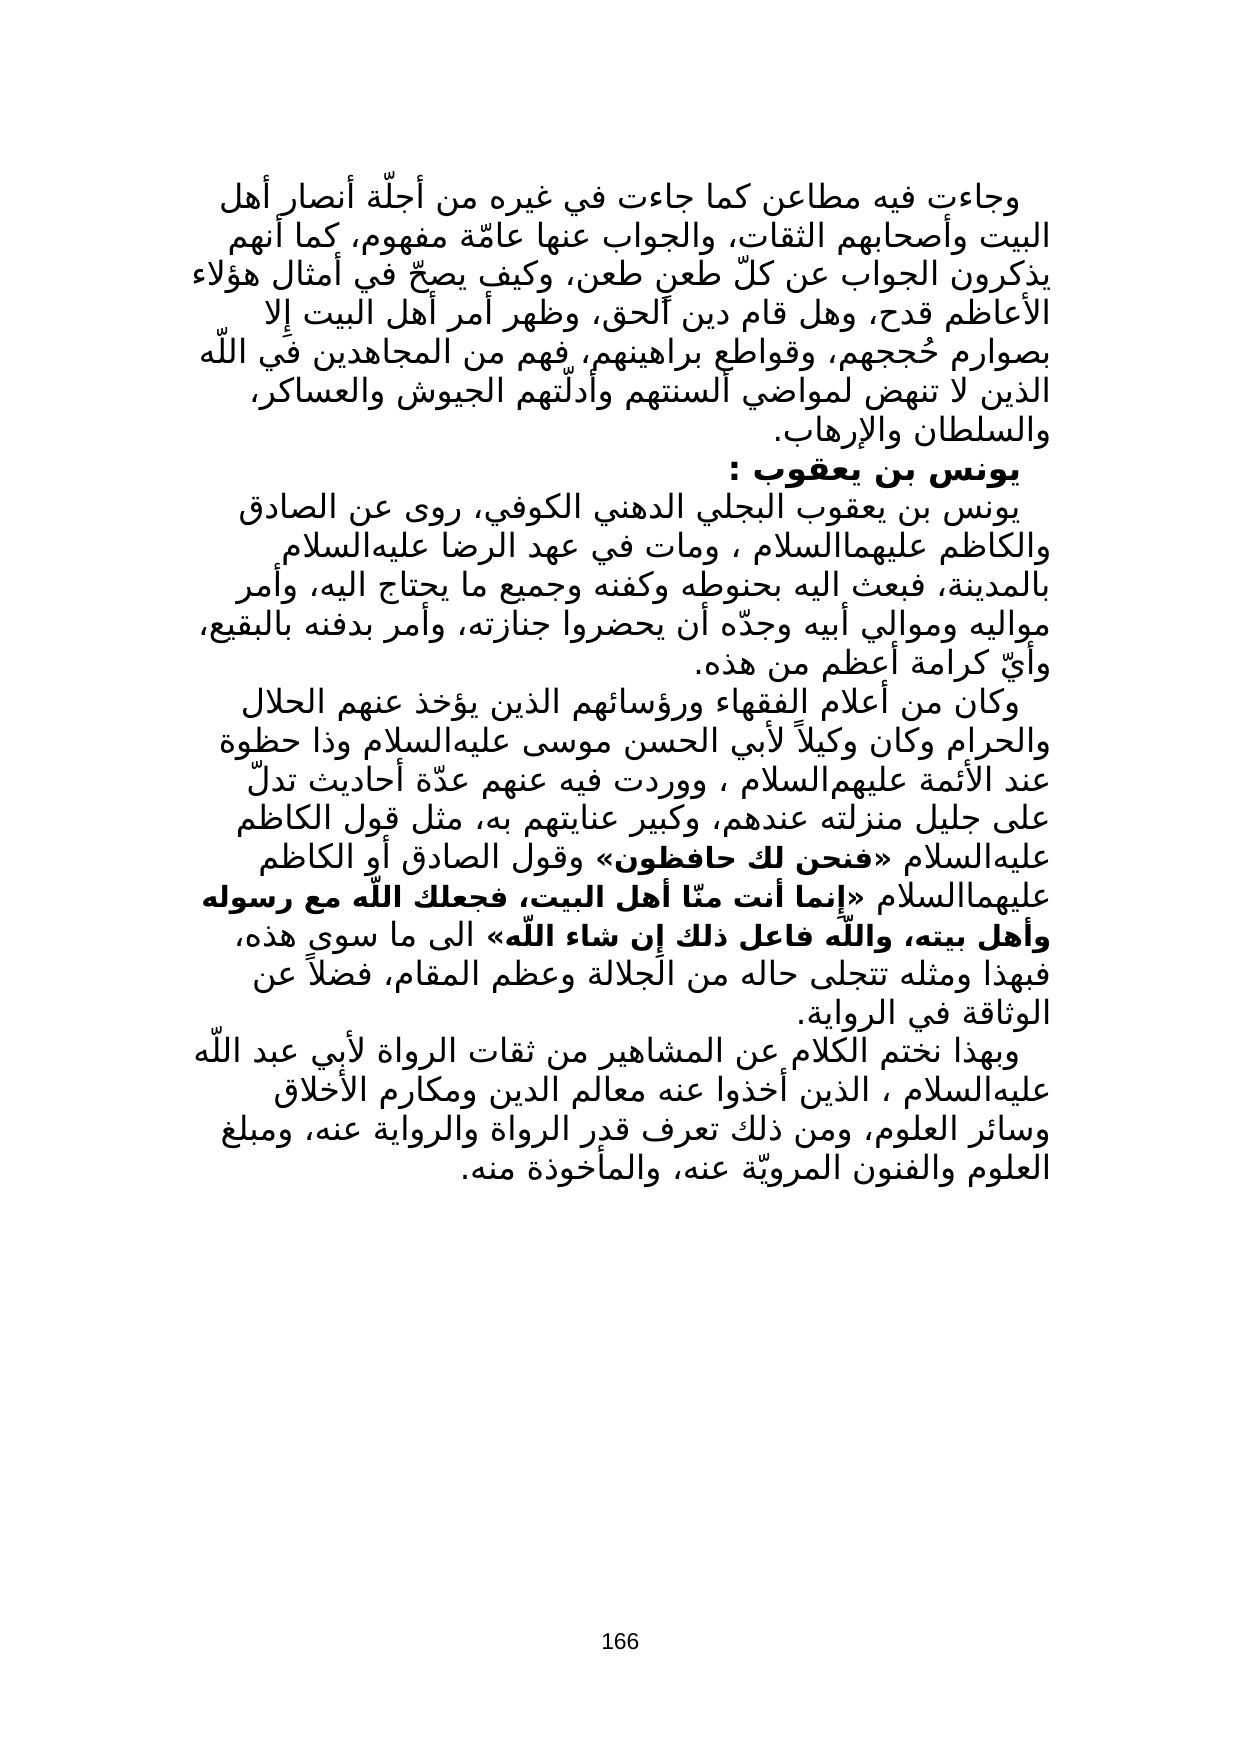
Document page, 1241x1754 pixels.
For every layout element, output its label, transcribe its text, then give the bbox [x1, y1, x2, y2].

text وكان من أعلام الفقهاء ورؤسائهم الذين يؤخذ عنهم الحلال والحرام وكان وكيلاً لأبي الحسن موسى عليه‌السلام وذا حظوة عند الأئمة عليهم‌السلام ، ووردت فيه عنهم عدّة أحاديث تدلّ على جليل منزلته عندهم، وكبير عنايتهم به، مثل قول الكاظم عليه‌السلام «فنحن لك حافظون» وقول الصادق أو الكاظم عليهما‌السلام «إِنما أنت منّا أهل البيت، فجعلك اللّه مع رسوله وأهل بيته، واللّه فاعل ذلك إِن شاء اللّه» الى ما سوى هذه، فبهذا ومثله تتجلى حاله من الجلالة وعظم المقام، فضلاً عن الوثاقة في الرواية. [189, 682, 1051, 1032]
text وجاءت فيه مطاعن كما جاءت في غيره من أجلّة أنصار أهل البيت وأصحابهم الثقات، والجواب عنها عامّة مفهوم، كما أنهم يذكرون الجواب عن كلّ طعنٍ طعن، وكيف يصحّ في أمثال هؤلاء الأعاظم قدح، وهل قام دين الحق، وظهر أمر أهل البيت إِلا بصوارم حُججهم، وقواطع براهينهم، فهم من المجاهدين في اللّه الذين لا تنهض لمواضي ألسنتهم وأدلّتهم الجيوش والعساكر، والسلطان والإرهاب. [189, 177, 1051, 449]
text يونس بن يعقوب البجلي الدهني الكوفي، روى عن الصادق والكاظم عليهما‌السلام ، ومات في عهد الرضا عليه‌السلام بالمدينة، فبعث اليه بحنوطه وكفنه وجميع ما يحتاج اليه، وأمر مواليه وموالي أبيه وجدّه أن يحضروا جنازته، وأمر بدفنه بالبقيع، وأيّ كرامة أعظم من هذه. [189, 488, 1051, 682]
text يونس بن يعقوب : [189, 449, 1051, 488]
text وبهذا نختم الكلام عن المشاهير من ثقات الرواة لأبي عبد اللّه عليه‌السلام ، الذين أخذوا عنه معالم الدين ومكارم الأخلاق وسائر العلوم، ومن ذلك تعرف قدر الرواة والرواية عنه، ومبلغ العلوم والفنون المرويّة عنه، والمأخوذة منه. [189, 1032, 1051, 1187]
